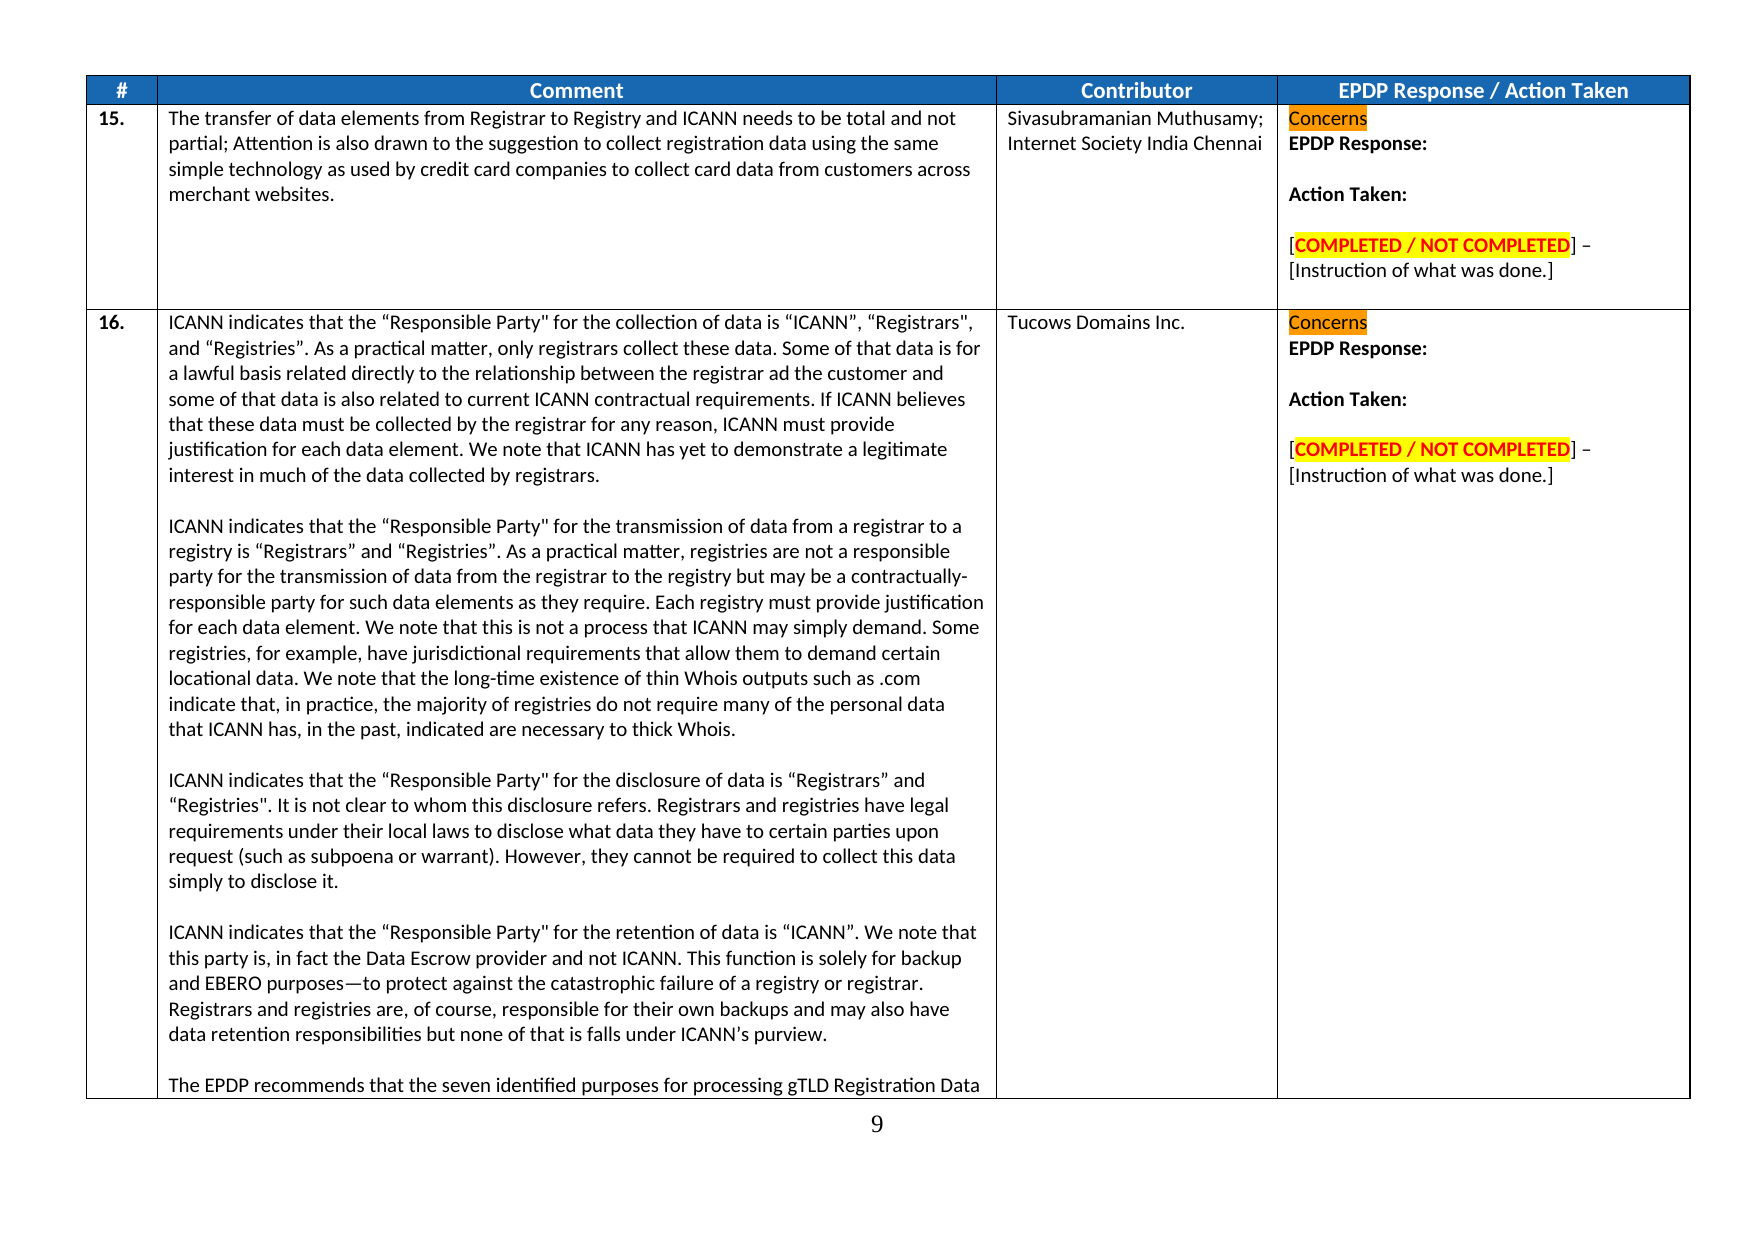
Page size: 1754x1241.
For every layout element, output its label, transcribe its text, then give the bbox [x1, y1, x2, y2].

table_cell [1278, 105, 1689, 308]
table_cell [87, 310, 157, 1097]
table_cell Tucows Domains Inc. [997, 310, 1277, 1097]
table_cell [158, 310, 996, 1097]
table_header # [87, 76, 157, 104]
table_cell [87, 105, 157, 308]
table_cell The transfer of data elements from Registrar to Registry and ICANN needs to be total and not partial; Attention is also drawn to the suggestion to collect registration data using the same simple technology as used by credit card companies to collect card data from customers across merchant websites. [158, 105, 996, 308]
table_header Contributor [997, 76, 1277, 104]
table_header EPDP Response / Action Taken [1278, 76, 1689, 104]
table_header Comment [158, 76, 996, 104]
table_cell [1278, 310, 1689, 1097]
table_cell Sivasubramanian Muthusamy; Internet Society India Chennai [997, 105, 1277, 308]
